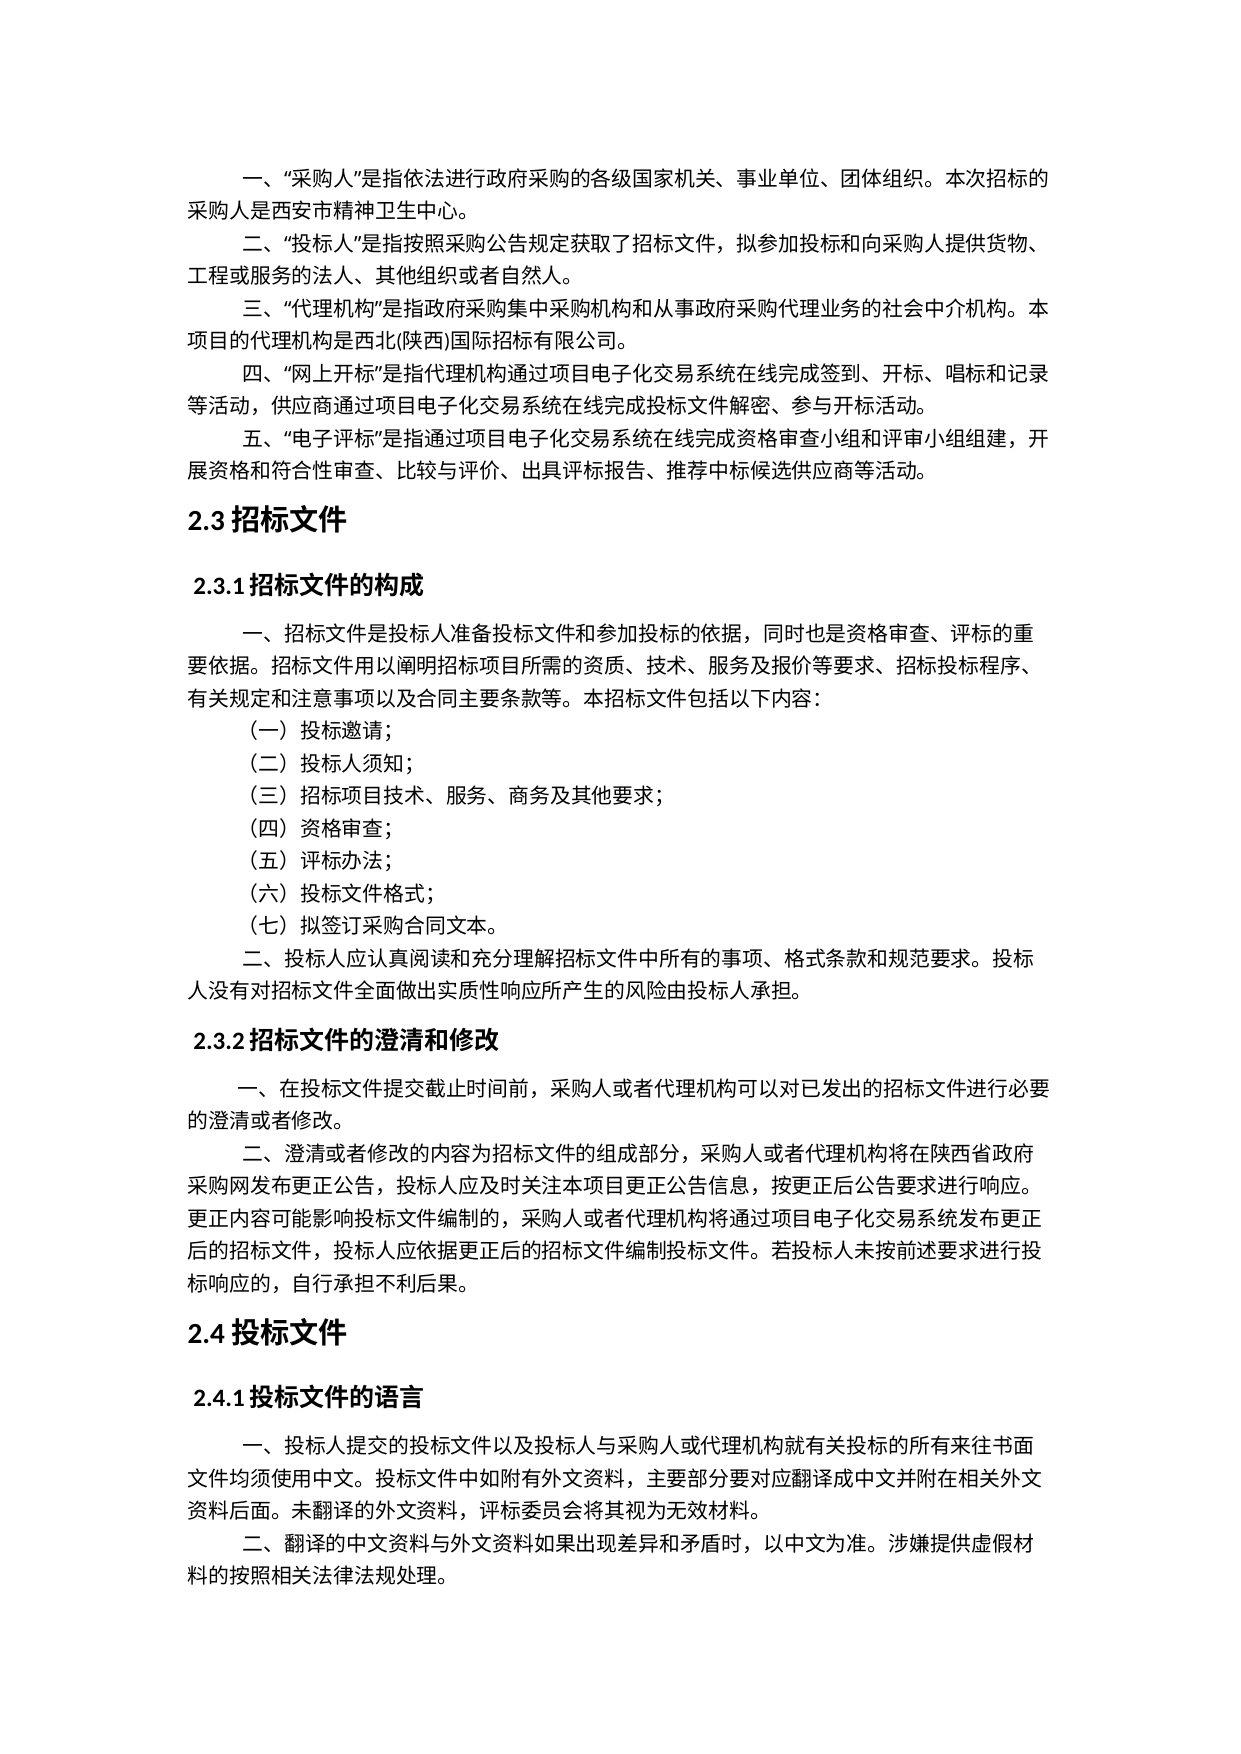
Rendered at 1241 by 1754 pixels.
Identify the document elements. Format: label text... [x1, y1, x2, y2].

text 二、投标人应认真阅读和充分理解招标文件中所有的事项、格式条款和规范要求。投标人没有对招标文件全面做出实质性响应所产生的风险由投标人承担。 [187, 942, 1053, 1007]
text （一）投标邀请； [187, 714, 1053, 747]
text 2.3招标文件 [187, 487, 1053, 552]
text （三）招标项目技术、服务、商务及其他要求； [187, 779, 1053, 812]
text 2.4投标文件 [187, 1299, 1053, 1364]
text （六）投标文件格式； [187, 877, 1053, 909]
text 五、“电子评标”是指通过项目电子化交易系统在线完成资格审查小组和评审小组组建，开展资格和符合性审查、比较与评价、出具评标报告、推荐中标候选供应商等活动。 [187, 422, 1053, 487]
text （二）投标人须知； [187, 747, 1053, 779]
text 一、投标人提交的投标文件以及投标人与采购人或代理机构就有关投标的所有来往书面文件均须使用中文。投标文件中如附有外文资料，主要部分要对应翻译成中文并附在相关外文资料后面。未翻译的外文资料，评标委员会将其视为无效材料。 [187, 1429, 1053, 1527]
text 2.4.1投标文件的语言 [187, 1364, 1053, 1429]
text （五）评标办法； [187, 844, 1053, 877]
text 2.3.2招标文件的澄清和修改 [187, 1007, 1053, 1072]
text 二、澄清或者修改的内容为招标文件的组成部分，采购人或者代理机构将在陕西省政府采购网发布更正公告，投标人应及时关注本项目更正公告信息，按更正后公告要求进行响应。更正内容可能影响投标文件编制的，采购人或者代理机构将通过项目电子化交易系统发布更正后的招标文件，投标人应依据更正后的招标文件编制投标文件。若投标人未按前述要求进行投标响应的，自行承担不利后果。 [187, 1137, 1053, 1299]
text （七）拟签订采购合同文本。 [187, 909, 1053, 942]
text 一、在投标文件提交截止时间前，采购人或者代理机构可以对已发出的招标文件进行必要的澄清或者修改。 [187, 1072, 1053, 1137]
text 一、招标文件是投标人准备投标文件和参加投标的依据，同时也是资格审查、评标的重要依据。招标文件用以阐明招标项目所需的资质、技术、服务及报价等要求、招标投标程序、有关规定和注意事项以及合同主要条款等。本招标文件包括以下内容： [187, 617, 1053, 714]
text 三、“代理机构”是指政府采购集中采购机构和从事政府采购代理业务的社会中介机构。本项目的代理机构是西北(陕西)国际招标有限公司。 [187, 292, 1053, 357]
text （四）资格审查； [187, 812, 1053, 844]
text 一、“采购人”是指依法进行政府采购的各级国家机关、事业单位、团体组织。本次招标的采购人是西安市精神卫生中心。 [187, 162, 1053, 227]
text 二、翻译的中文资料与外文资料如果出现差异和矛盾时，以中文为准。涉嫌提供虚假材料的按照相关法律法规处理。 [187, 1527, 1053, 1592]
text 二、“投标人”是指按照采购公告规定获取了招标文件，拟参加投标和向采购人提供货物、工程或服务的法人、其他组织或者自然人。 [187, 227, 1053, 292]
text 2.3.1招标文件的构成 [187, 552, 1053, 617]
text 四、“网上开标”是指代理机构通过项目电子化交易系统在线完成签到、开标、唱标和记录等活动，供应商通过项目电子化交易系统在线完成投标文件解密、参与开标活动。 [187, 357, 1053, 422]
